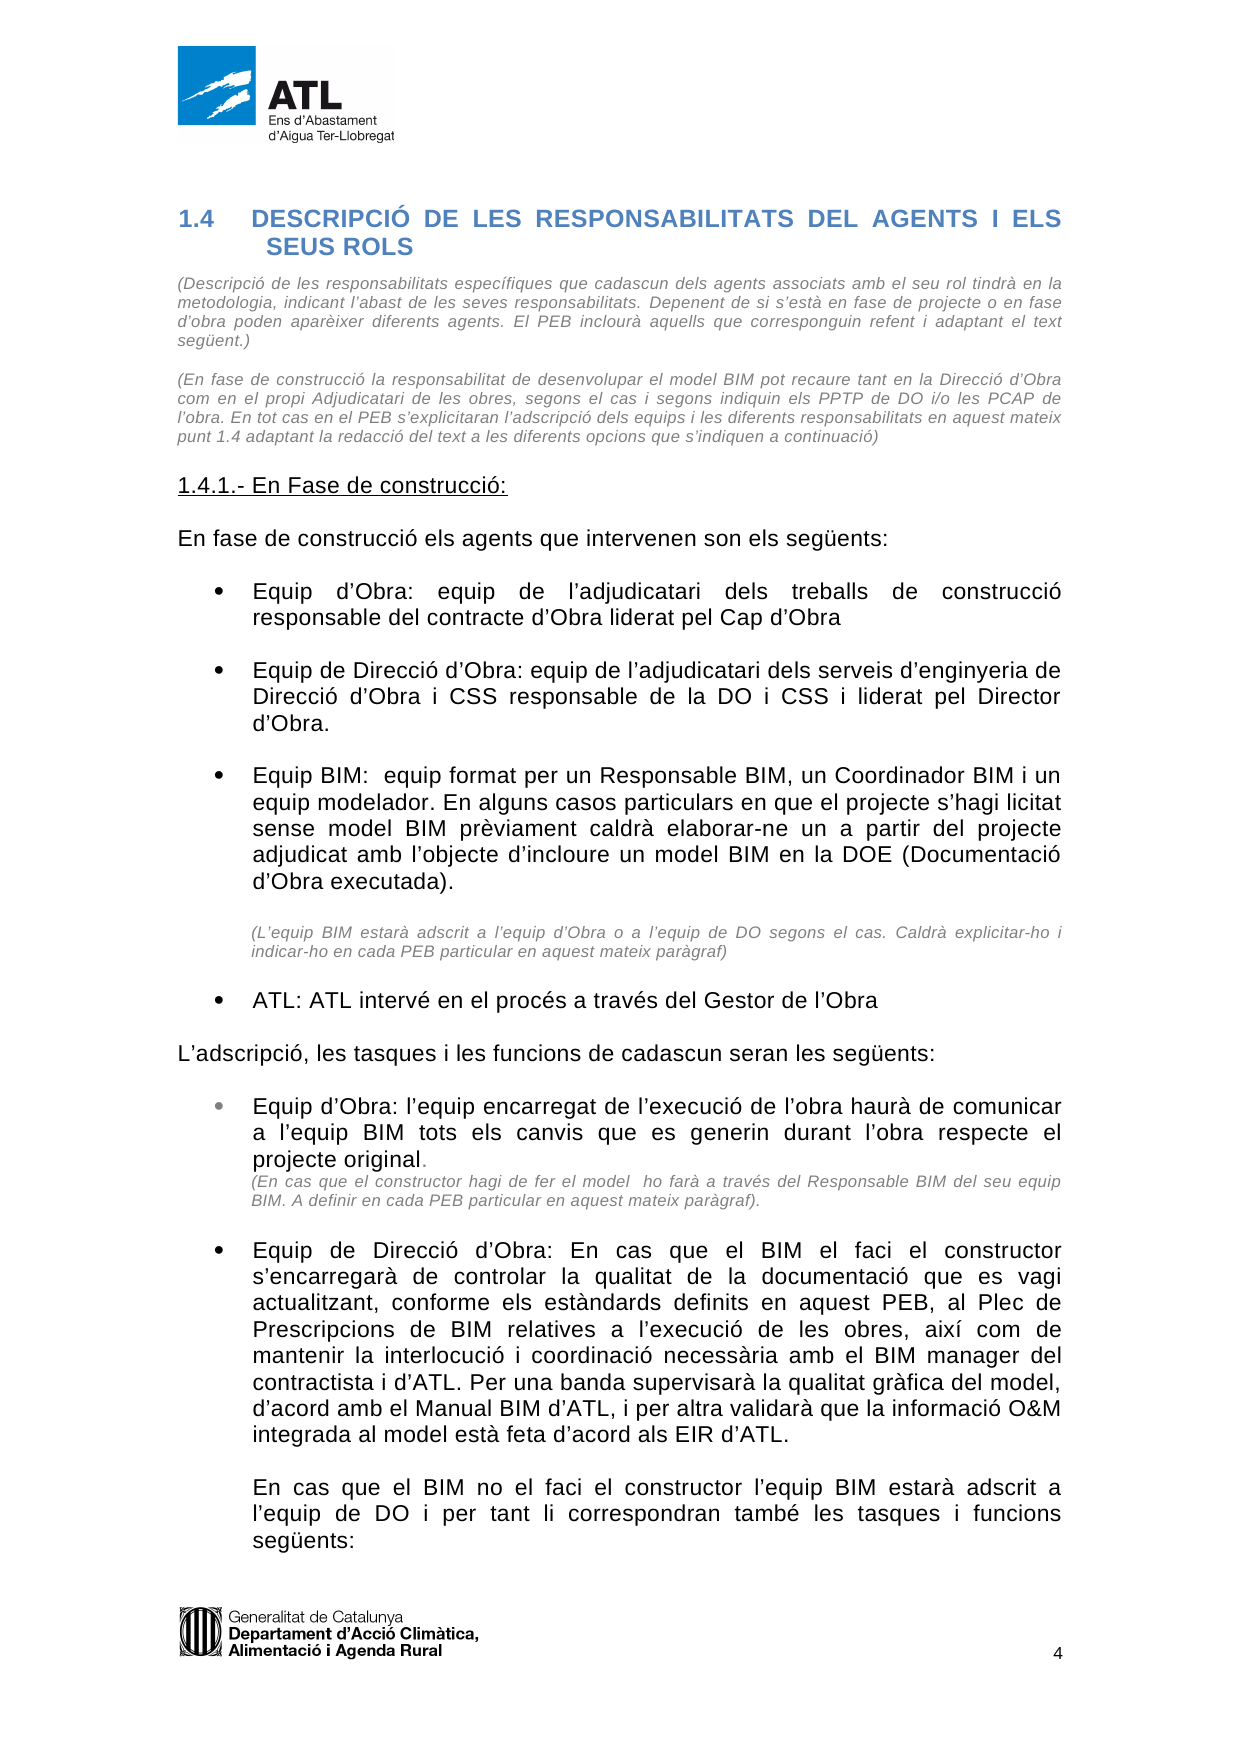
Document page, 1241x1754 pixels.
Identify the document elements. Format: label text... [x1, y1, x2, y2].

list Equip d’Obra: l’equip encarregat de l’execució de l’obra haurà de comunicar a l’equip BIM tots els canvis que es generin durant l’obra respecte el projecte original. [215, 1093, 1063, 1172]
text (Descripció de les responsabilitats específiques que cadascun dels agents associats amb el seu rol tindrà en la metodologia, indicant l’abast de les seves responsabilitats. Depenent de si s’està en fase de projecte o en fase d’obra poden aparèixer diferents agents. El PEB inclourà aquells que corresponguin refent i adaptant el text següent.) [177, 273, 1063, 350]
text (En cas que el constructor hagi de fer el model ho farà a través del Responsable BIM del seu equip BIM. A definir en cada PEB particular en aquest mateix paràgraf). [251, 1172, 1063, 1210]
list En cas que el BIM no el faci el constructor l’equip BIM estarà adscrit a l’equip de DO i per tant li correspondran també les tasques i funcions següents: [252, 1474, 1063, 1553]
list DESCRIPCIÓ DE LES RESPONSABILITATS DEL AGENTS I ELS SEUS ROLS [178, 203, 1063, 261]
list Equip d’Obra: equip de l’adjudicatari dels treballs de construcció responsable del contracte d’Obra liderat pel Cap d’Obra [215, 578, 1063, 631]
text 1.4.1.- En Fase de construcció: [177, 472, 1063, 499]
text (L’equip BIM estarà adscrit a l’equip d’Obra o a l’equip de DO segons el cas. Caldrà explicitar-ho i indicar-ho en cada PEB particular en aquest mateix paràgraf) [251, 923, 1063, 961]
list ATL: ATL intervé en el procés a través del Gestor de l’Obra [215, 987, 1063, 1014]
picture [177, 46, 394, 143]
list Equip de Direcció d’Obra: equip de l’adjudicatari dels serveis d’enginyeria de Direcció d’Obra i CSS responsable de la DO i CSS i liderat pel Director d’Obra. [215, 657, 1063, 736]
list Equip BIM: equip format per un Responsable BIM, un Coordinador BIM i un equip modelador. En alguns casos particulars en que el projecte s’hagi licitat sense model BIM prèviament caldrà elaborar-ne un a partir del projecte adjudicat amb l’objecte d’incloure un model BIM en la DOE (Documentació d’Obra executada). [215, 762, 1063, 894]
list Equip de Direcció d’Obra: En cas que el BIM el faci el constructor s’encarregarà de controlar la qualitat de la documentació que es vagi actualitzant, conforme els estàndards definits en aquest PEB, al Plec de Prescripcions de BIM relatives a l’execució de les obres, així com de mantenir la interlocució i coordinació necessària amb el BIM manager del contractista i d’ATL. Per una banda supervisarà la qualitat gràfica del model, d’acord amb el Manual BIM d’ATL, i per altra validarà que la informació O&M integrada al model està feta d’acord als EIR d’ATL. [215, 1237, 1063, 1447]
text En fase de construcció els agents que intervenen son els següents: [177, 525, 1063, 551]
picture [177, 1606, 481, 1660]
text L’adscripció, les tasques i les funcions de cadascun seran les següents: [177, 1040, 1063, 1067]
text (En fase de construcció la responsabilitat de desenvolupar el model BIM pot recaure tant en la Direcció d’Obra com en el propi Adjudicatari de les obres, segons el cas i segons indiquin els PPTP de DO i/o les PCAP de l’obra. En tot cas en el PEB s’explicitaran l’adscripció dels equips i les diferents responsabilitats en aquest mateix punt 1.4 adaptant la redacció del text a les diferents opcions que s’indiquen a continuació) [177, 369, 1063, 446]
